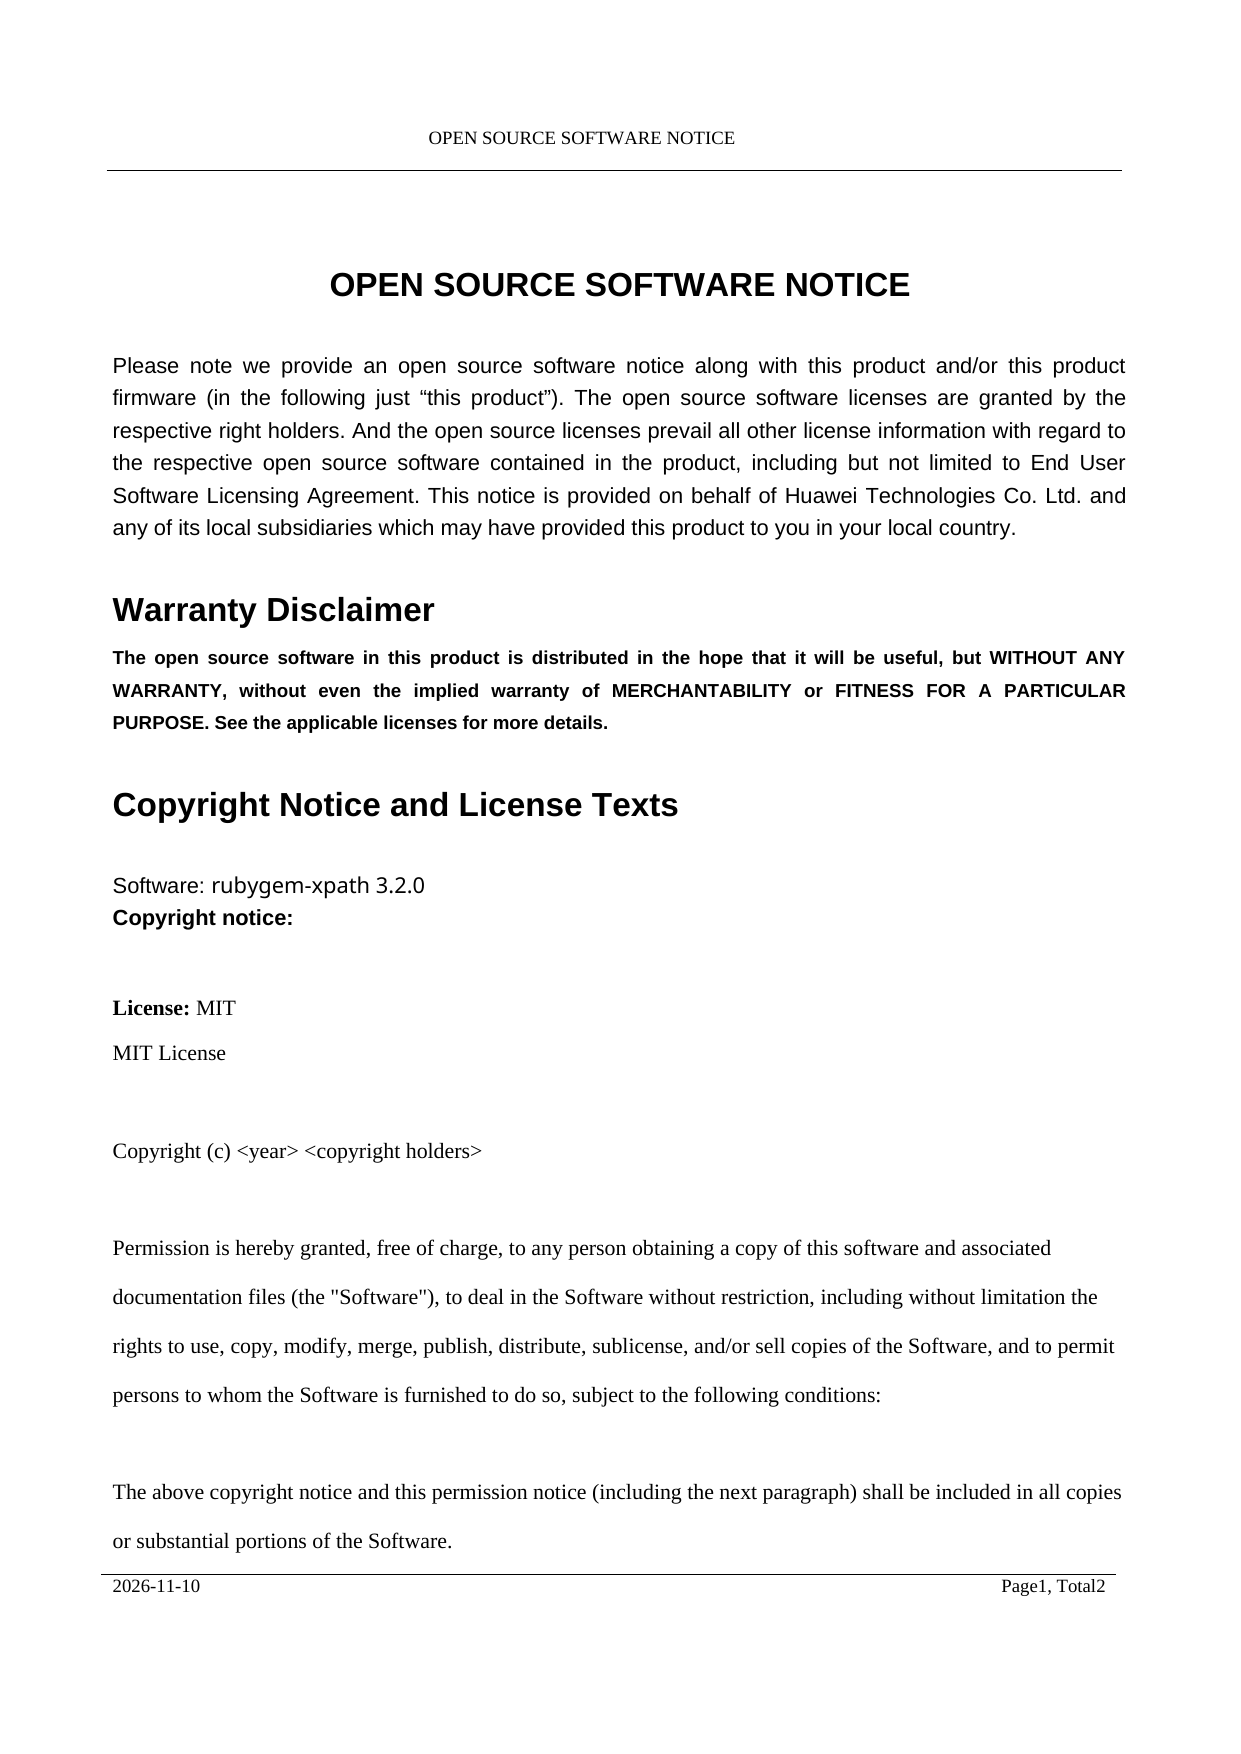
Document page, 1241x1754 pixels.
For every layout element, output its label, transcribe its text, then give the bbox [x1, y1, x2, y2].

text Warranty Disclaimer [112, 576, 1128, 641]
text Copyright notice: [112, 901, 1128, 934]
text OPEN SOURCE SOFTWARE NOTICE [112, 251, 1128, 316]
text Please note we provide an open source software notice along with this product and/or this product firmware (in the following just “this product”). The open source software licenses are granted by the respective right holders. And the open source licenses prevail all other license information with regard to the respective open source software contained in the product, including but not limited to End User Software Licensing Agreement. This notice is provided on behalf of Huawei Technologies Co. Ltd. and any of its local subsidiaries which may have provided this product to you in your local country. [112, 349, 1128, 544]
text Copyright Notice and License Texts [112, 771, 1128, 836]
text License: MIT [112, 992, 1128, 1024]
text Software: rubygem-xpath 3.2.0 [112, 869, 1128, 901]
text The open source software in this product is distributed in the hope that it will be useful, but WITHOUT ANY WARRANTY, without even the implied warranty of MERCHANTABILITY or FITNESS FOR A PARTICULAR PURPOSE. See the applicable licenses for more details. [112, 641, 1128, 739]
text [112, 1037, 1128, 1557]
